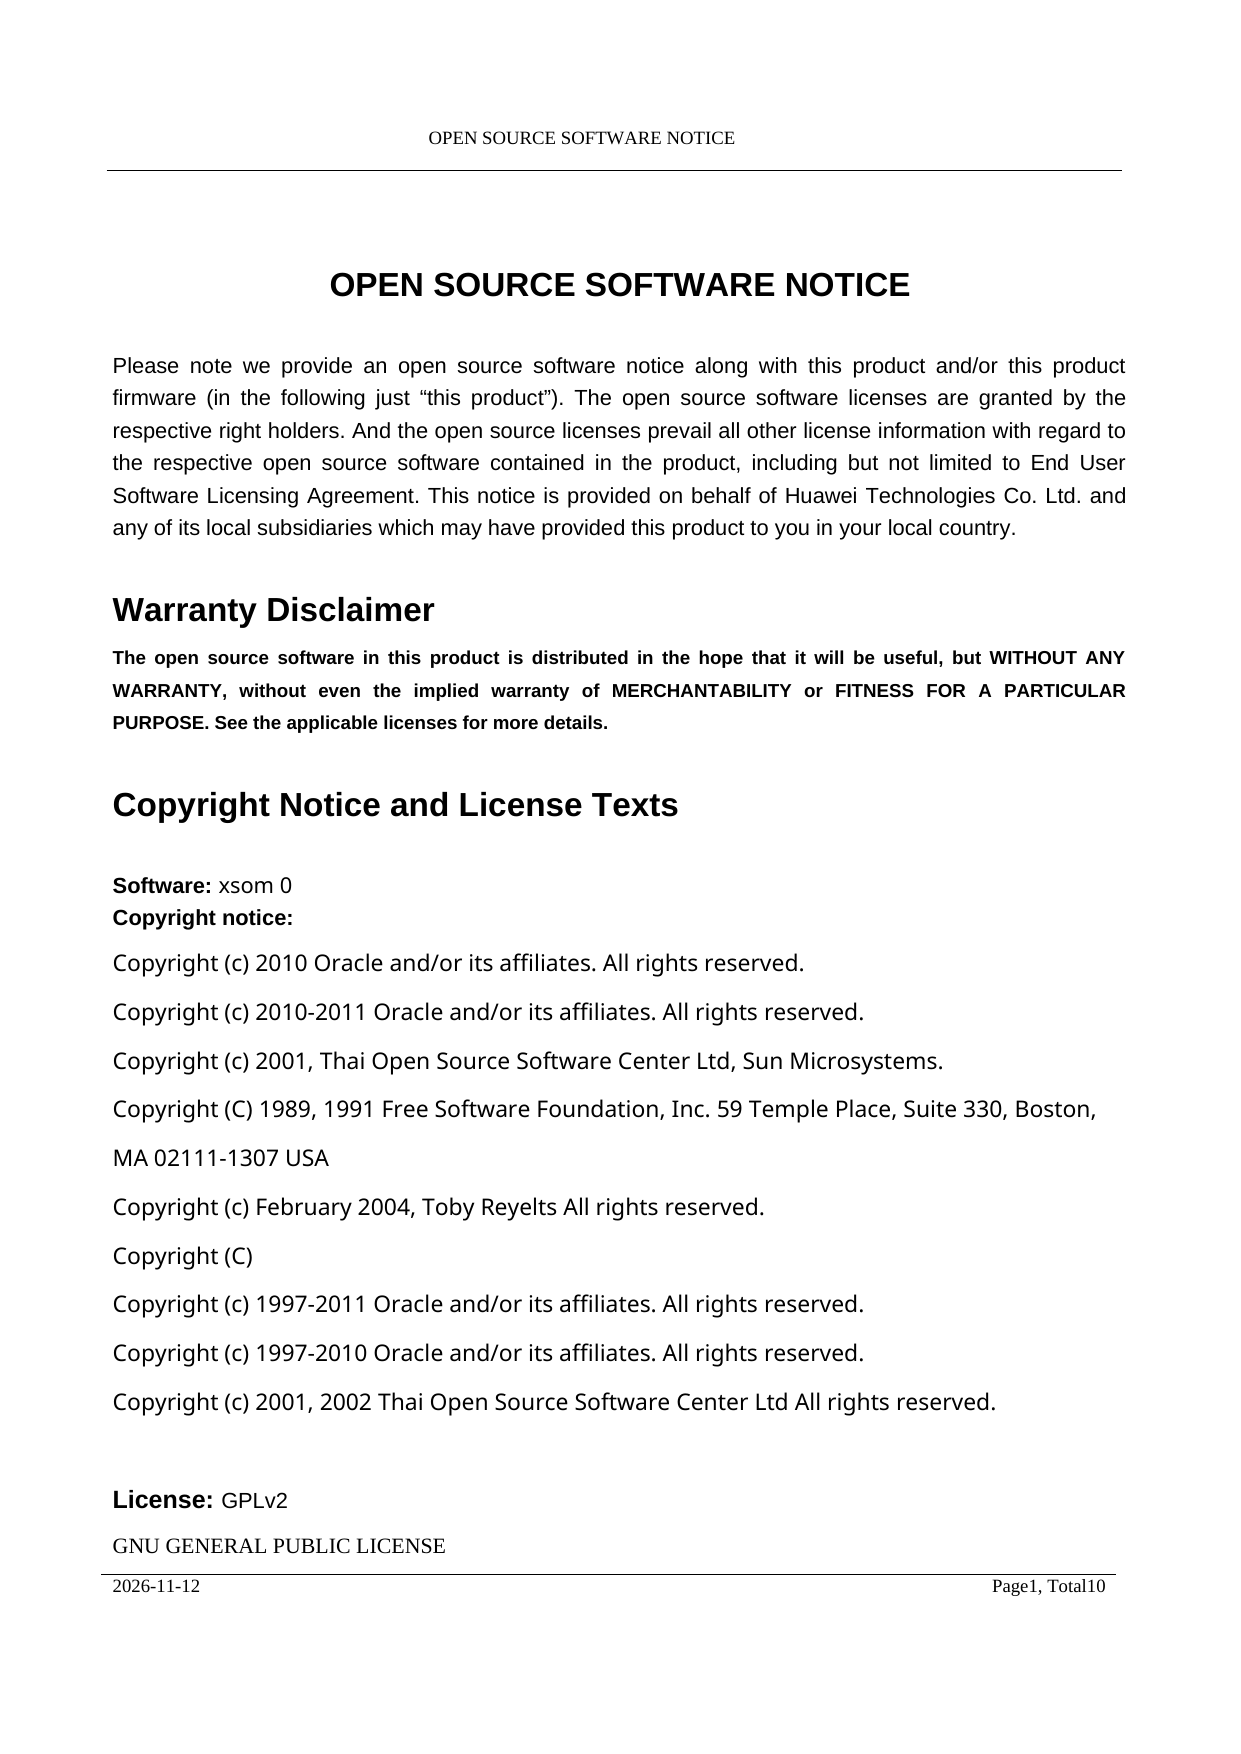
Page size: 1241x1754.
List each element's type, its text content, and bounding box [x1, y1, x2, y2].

text Warranty Disclaimer [112, 576, 1128, 641]
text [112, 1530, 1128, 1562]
text Copyright Notice and License Texts [112, 771, 1128, 836]
text The open source software in this product is distributed in the hope that it will be useful, but WITHOUT ANY WARRANTY, without even the implied warranty of MERCHANTABILITY or FITNESS FOR A PARTICULAR PURPOSE. See the applicable licenses for more details. [112, 641, 1128, 739]
text License: GPLv2 [112, 1483, 1128, 1515]
text Copyright (c) 2010 Oracle and/or its affiliates. All rights reserved. Copyright (c) 2010-2011 Oracle and/or its affiliates. All rights reserved. Copyright (c) 2001, Thai Open Source Software Center Ltd, Sun Microsystems. Copyright (C) 1989, 1991 Free Software Foundation, Inc. 59 Temple Place, Suite 330, Boston, MA 02111-1307 USA Copyright (c) February 2004, Toby Reyelts All rights reserved. Copyright (C) Copyright (c) 1997-2011 Oracle and/or its affiliates. All rights reserved. Copyright (c) 1997-2010 Oracle and/or its affiliates. All rights reserved. Copyright (c) 2001, 2002 Thai Open Source Software Center Ltd All rights reserved. [112, 947, 1128, 1467]
text OPEN SOURCE SOFTWARE NOTICE [112, 251, 1128, 316]
text Please note we provide an open source software notice along with this product and/or this product firmware (in the following just “this product”). The open source software licenses are granted by the respective right holders. And the open source licenses prevail all other license information with regard to the respective open source software contained in the product, including but not limited to End User Software Licensing Agreement. This notice is provided on behalf of Huawei Technologies Co. Ltd. and any of its local subsidiaries which may have provided this product to you in your local country. [112, 349, 1128, 544]
text Software: xsom 0 [112, 869, 1128, 901]
text Copyright notice: [112, 901, 1128, 934]
